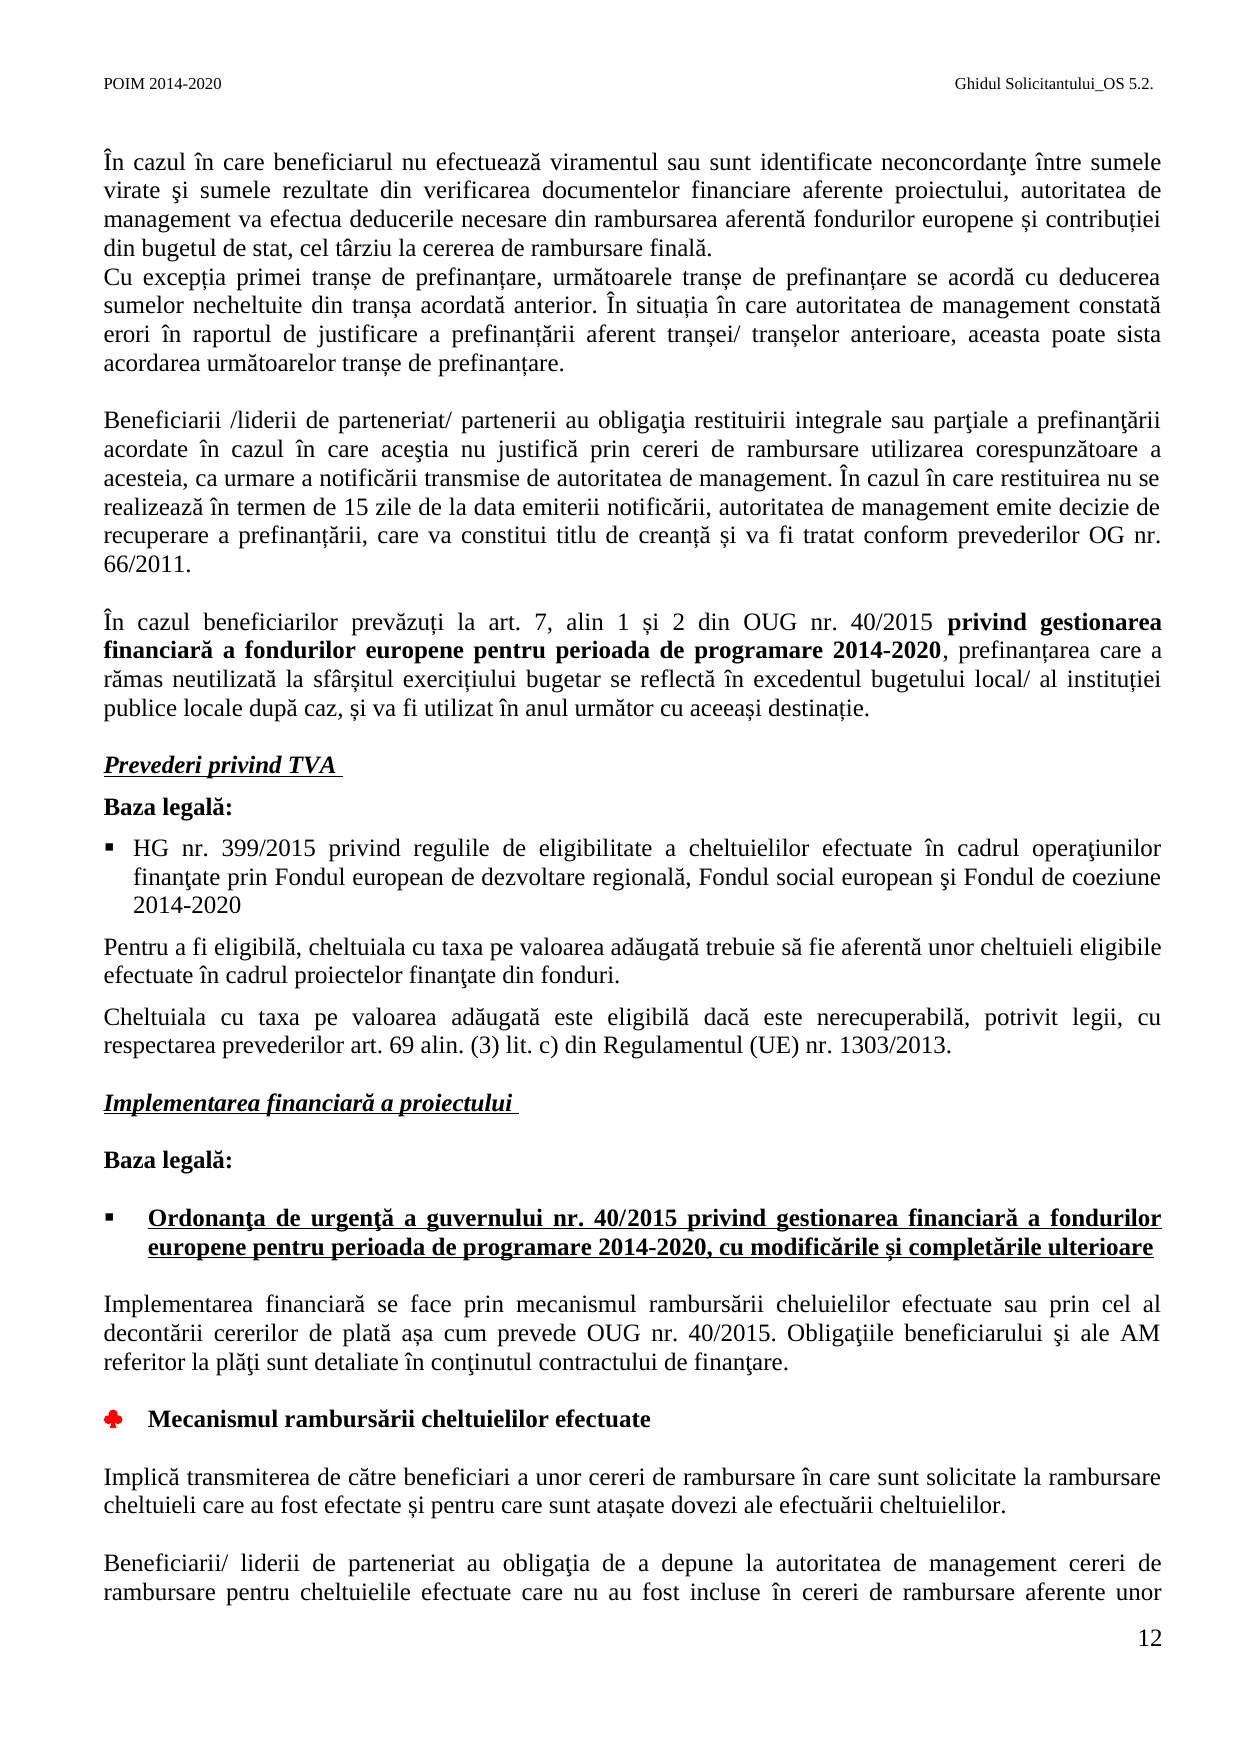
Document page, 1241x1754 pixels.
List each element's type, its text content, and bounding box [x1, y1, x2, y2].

text Beneficiarii /liderii de parteneriat/ partenerii au obligaţia restituirii integrale sau parţiale a prefinanţării acordate în cazul în care aceştia nu justifică prin cereri de rambursare utilizarea corespunzătoare a acesteia, ca urmare a notificării transmise de autoritatea de management. În cazul în care restituirea nu se realizează în termen de 15 zile de la data emiterii notificării, autoritatea de management emite decizie de recuperare a prefinanțării, care va constitui titlu de creanță și va fi tratat conform prevederilor OG nr. 66/2011. [103, 406, 1162, 578]
text În cazul beneficiarilor prevăzuți la art. 7, alin 1 și 2 din OUG nr. 40/2015 privind gestionarea financiară a fondurilor europene pentru perioada de programare 2014-2020, prefinanțarea care a rămas neutilizată la sfârșitul exercițiului bugetar se reflectă în excedentul bugetului local/ al instituției publice locale după caz, și va fi utilizat în anul următor cu aceeași destinație. [103, 607, 1162, 722]
text Baza legală: [103, 1146, 1162, 1174]
list Mecanismul rambursării cheltuielilor efectuate [103, 1404, 1162, 1433]
text Pentru a fi eligibilă, cheltuiala cu taxa pe valoarea adăugată trebuie să fie aferentă unor cheltuieli eligibile efectuate în cadrul proiectelor finanţate din fonduri. [103, 932, 1162, 989]
text Implică transmiterea de către beneficiari a unor cereri de rambursare în care sunt solicitate la rambursare cheltuieli care au fost efectate și pentru care sunt atașate dovezi ale efectuării cheltuielilor. [103, 1462, 1162, 1519]
text Implementarea financiară a proiectului [103, 1088, 1162, 1117]
text Cheltuiala cu taxa pe valoarea adăugată este eligibilă dacă este nerecuperabilă, potrivit legii, cu respectarea prevederilor art. 69 alin. (3) lit. c) din Regulamentul (UE) nr. 1303/2013. [103, 1002, 1162, 1059]
text Implementarea financiară se face prin mecanismul rambursării cheluielilor efectuate sau prin cel al decontării cererilor de plată așa cum prevede OUG nr. 40/2015. Obligaţiile beneficiarului şi ale AM referitor la plăţi sunt detaliate în conţinutul contractului de finanţare. [103, 1289, 1162, 1376]
text În cazul în care beneficiarul nu efectuează viramentul sau sunt identificate neconcordanţe între sumele virate şi sumele rezultate din verificarea documentelor financiare aferente proiectului, autoritatea de management va efectua deducerile necesare din rambursarea aferentă fondurilor europene și contribuției din bugetul de stat, cel târziu la cererea de rambursare finală. [103, 147, 1162, 262]
text Cu excepția primei tranșe de prefinanțare, următoarele tranșe de prefinanțare se acordă cu deducerea sumelor necheltuite din tranșa acordată anterior. În situația în care autoritatea de management constată erori în raportul de justificare a prefinanțării aferent tranșei/ tranșelor anterioare, aceasta poate sista acordarea următoarelor tranșe de prefinanțare. [103, 262, 1162, 377]
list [103, 1548, 1162, 1606]
list HG nr. 399/2015 privind regulile de eligibilitate a cheltuielilor efectuate în cadrul operaţiunilor finanţate prin Fondul european de dezvoltare regională, Fondul social european şi Fondul de coeziune 2014-2020 [103, 833, 1162, 919]
text Baza legală: [103, 792, 1162, 821]
text Prevederi privind TVA [103, 751, 1162, 779]
list Ordonanţa de urgenţă a guvernului nr. 40/2015 privind gestionarea financiară a fondurilor europene pentru perioada de programare 2014-2020, cu modificările și completările ulterioare [103, 1203, 1162, 1261]
